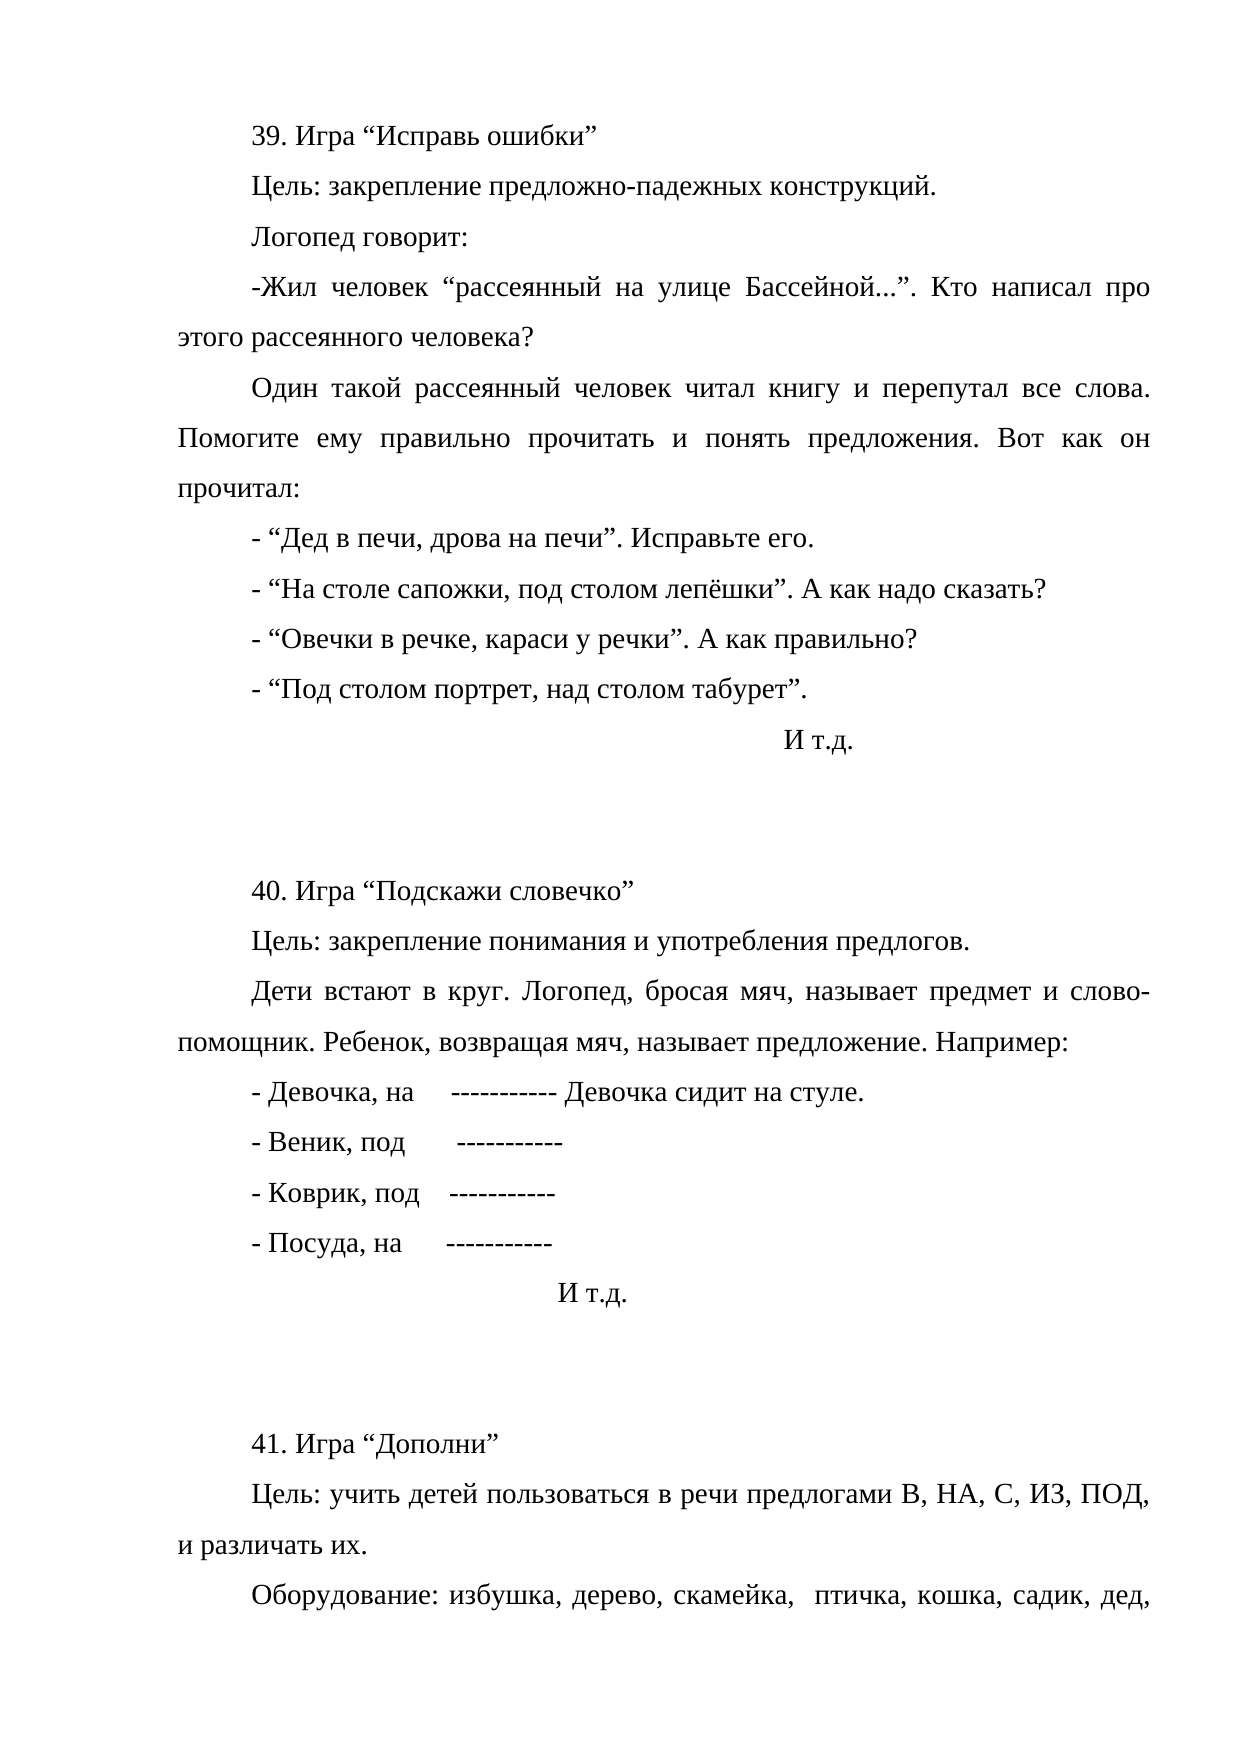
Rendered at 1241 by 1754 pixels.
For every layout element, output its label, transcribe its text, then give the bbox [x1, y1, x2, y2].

text - Девочка, на ----------- Девочка сидит на стуле. [177, 1074, 1152, 1108]
text - “На столе сапожки, под столом лепёшки”. А как надо сказать? [177, 571, 1152, 604]
text И т.д. [177, 1275, 1152, 1309]
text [177, 1577, 1152, 1611]
text -Жил человек “рассеянный на улице Бассейной...”. Кто написал про этого рассеянного человека? [177, 269, 1152, 353]
text Логопед говорит: [177, 219, 1152, 252]
text 39. Игра “Исправь ошибки” [177, 118, 1152, 152]
text - “Овечки в речке, караси у речки”. А как правильно? [177, 621, 1152, 655]
text - “Под столом портрет, над столом табурет”. [177, 672, 1152, 705]
text - “Дед в печи, дрова на печи”. Исправьте его. [177, 521, 1152, 554]
text - Посуда, на ----------- [177, 1225, 1152, 1258]
text Цель: учить детей пользоваться в речи предлогами В, НА, С, ИЗ, ПОД, и различать их. [177, 1477, 1152, 1560]
text - Веник, под ----------- [177, 1124, 1152, 1158]
text 41. Игра “Дополни” [177, 1426, 1152, 1460]
text - Коврик, под ----------- [177, 1175, 1152, 1208]
text И т.д. [177, 722, 1152, 755]
text Один такой рассеянный человек читал книгу и перепутал все слова. Помогите ему правильно прочитать и понять предложения. Вот как он прочитал: [177, 370, 1152, 504]
text 40. Игра “Подскажи словечко” [177, 873, 1152, 906]
text Дети встают в круг. Логопед, бросая мяч, называет предмет и слово-помощник. Ребенок, возвращая мяч, называет предложение. Например: [177, 973, 1152, 1057]
text Цель: закрепление понимания и употребления предлогов. [177, 923, 1152, 957]
text Цель: закрепление предложно-падежных конструкций. [177, 168, 1152, 202]
